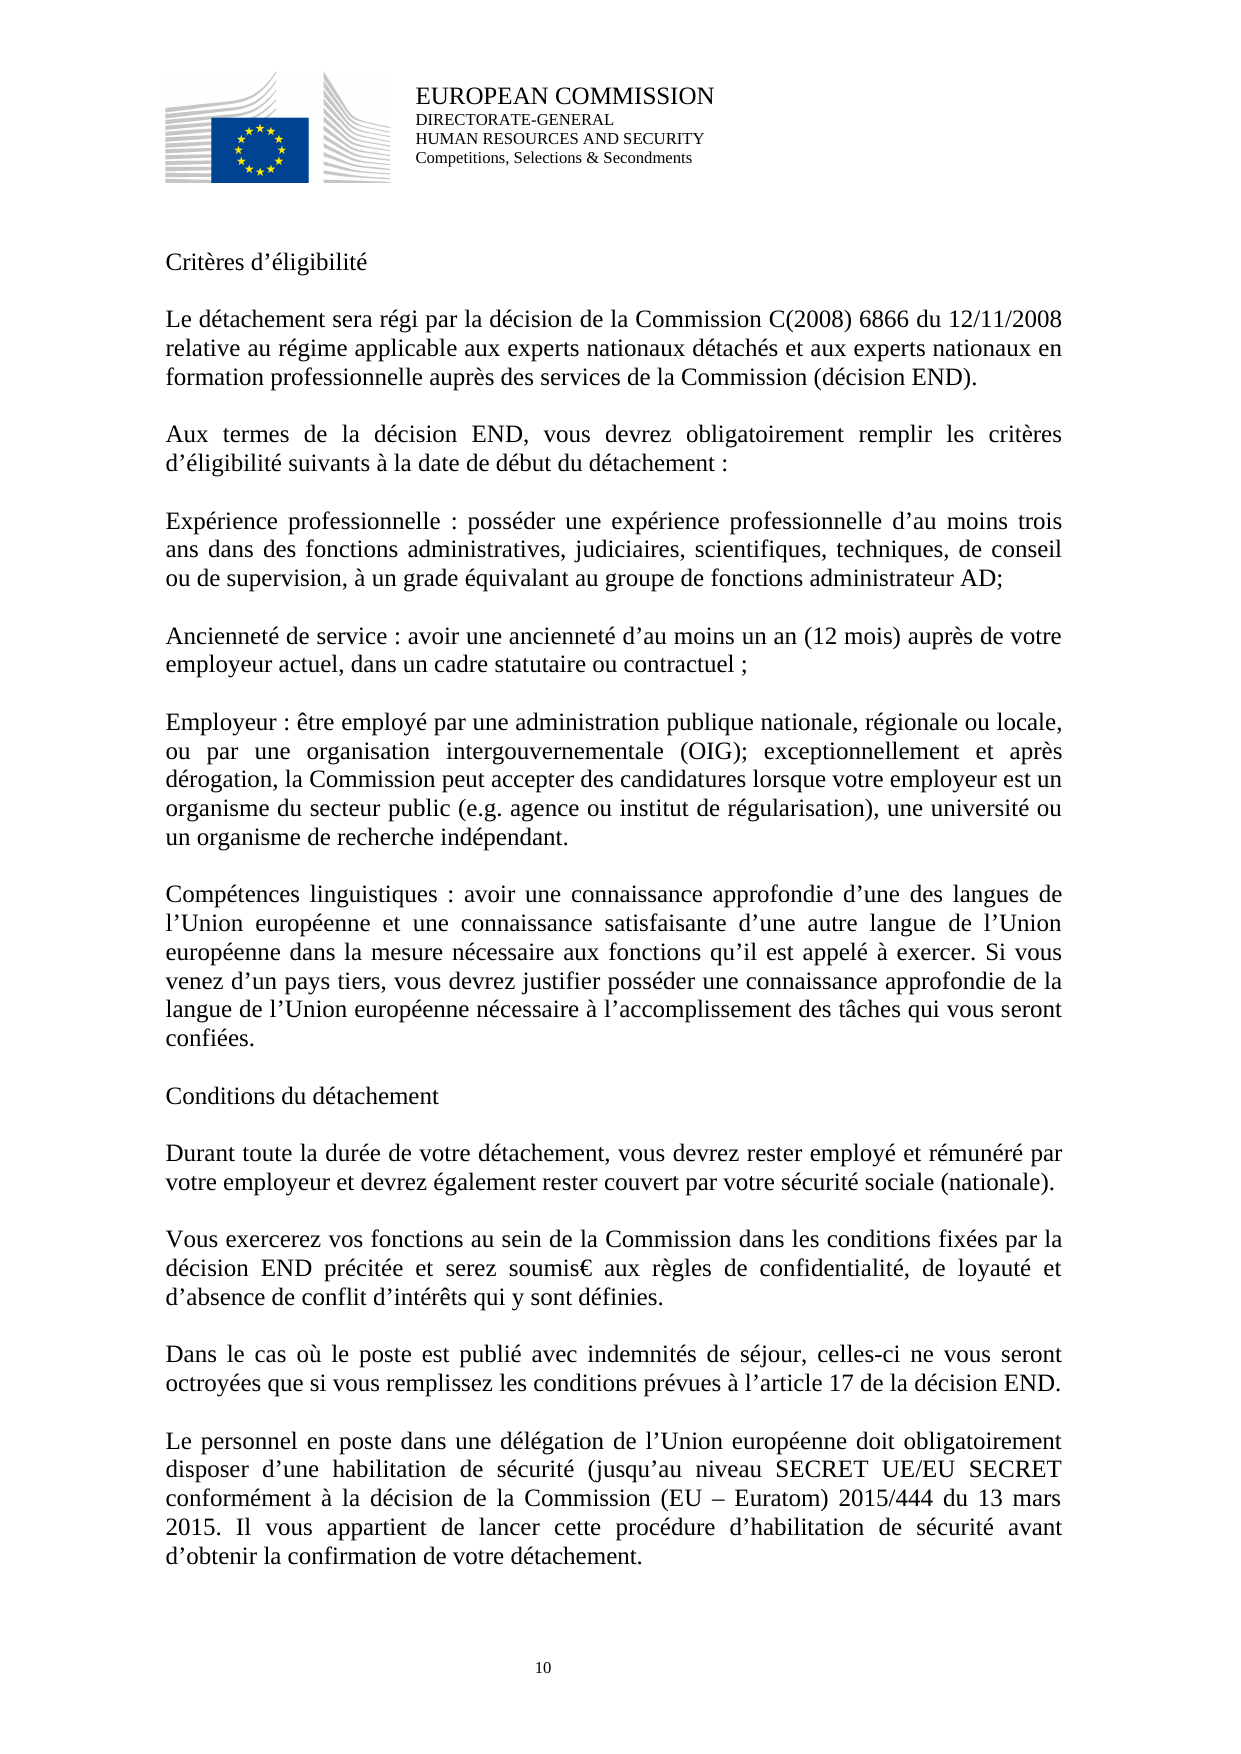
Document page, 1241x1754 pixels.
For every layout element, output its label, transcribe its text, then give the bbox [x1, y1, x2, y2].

text Ancienneté de service : avoir une ancienneté d’au moins un an (12 mois) auprès de votre employeur actuel, dans un cadre statutaire ou contractuel ; [165, 621, 1063, 678]
picture [165, 71, 391, 183]
text Dans le cas où le poste est publié avec indemnités de séjour, celles-ci ne vous seront octroyées que si vous remplissez les conditions prévues à l’article 17 de la décision END. [165, 1339, 1063, 1397]
text Critères d’éligibilité [165, 247, 1063, 276]
text Compétences linguistiques : avoir une connaissance approfondie d’une des langues de l’Union européenne et une connaissance satisfaisante d’une autre langue de l’Union européenne dans la mesure nécessaire aux fonctions qu’il est appelé à exercer. Si vous venez d’un pays tiers, vous devrez justifier posséder une connaissance approfondie de la langue de l’Union européenne nécessaire à l’accomplissement des tâches qui vous seront confiées. [165, 879, 1063, 1052]
text Expérience professionnelle : posséder une expérience professionnelle d’au moins trois ans dans des fonctions administratives, judiciaires, scientifiques, techniques, de conseil ou de supervision, à un grade équivalant au groupe de fonctions administrateur AD; [165, 506, 1063, 592]
text Durant toute la durée de votre détachement, vous devrez rester employé et rémunéré par votre employeur et devrez également rester couvert par votre sécurité sociale (nationale). [165, 1138, 1063, 1196]
text Le personnel en poste dans une délégation de l’Union européenne doit obligatoirement disposer d’une habilitation de sécurité (jusqu’au niveau SECRET UE/EU SECRET conformément à la décision de la Commission (EU – Euratom) 2015/444 du 13 mars 2015. Il vous appartient de lancer cette procédure d’habilitation de sécurité avant d’obtenir la confirmation de votre détachement. [165, 1426, 1063, 1569]
text Conditions du détachement [165, 1081, 1063, 1109]
text Le détachement sera régi par la décision de la Commission C(2008) 6866 du 12/11/2008 relative au régime applicable aux experts nationaux détachés et aux experts nationaux en formation professionnelle auprès des services de la Commission (décision END). [165, 304, 1063, 391]
text Employeur : être employé par une administration publique nationale, régionale ou locale, ou par une organisation intergouvernementale (OIG); exceptionnellement et après dérogation, la Commission peut accepter des candidatures lorsque votre employeur est un organisme du secteur public (e.g. agence ou institut de régularisation), une université ou un organisme de recherche indépendant. [165, 707, 1063, 851]
text Vous exercerez vos fonctions au sein de la Commission dans les conditions fixées par la décision END précitée et serez soumis€ aux règles de confidentialité, de loyauté et d’absence de conflit d’intérêts qui y sont définies. [165, 1224, 1063, 1311]
text Aux termes de la décision END, vous devrez obligatoirement remplir les critères d’éligibilité suivants à la date de début du détachement : [165, 419, 1063, 477]
